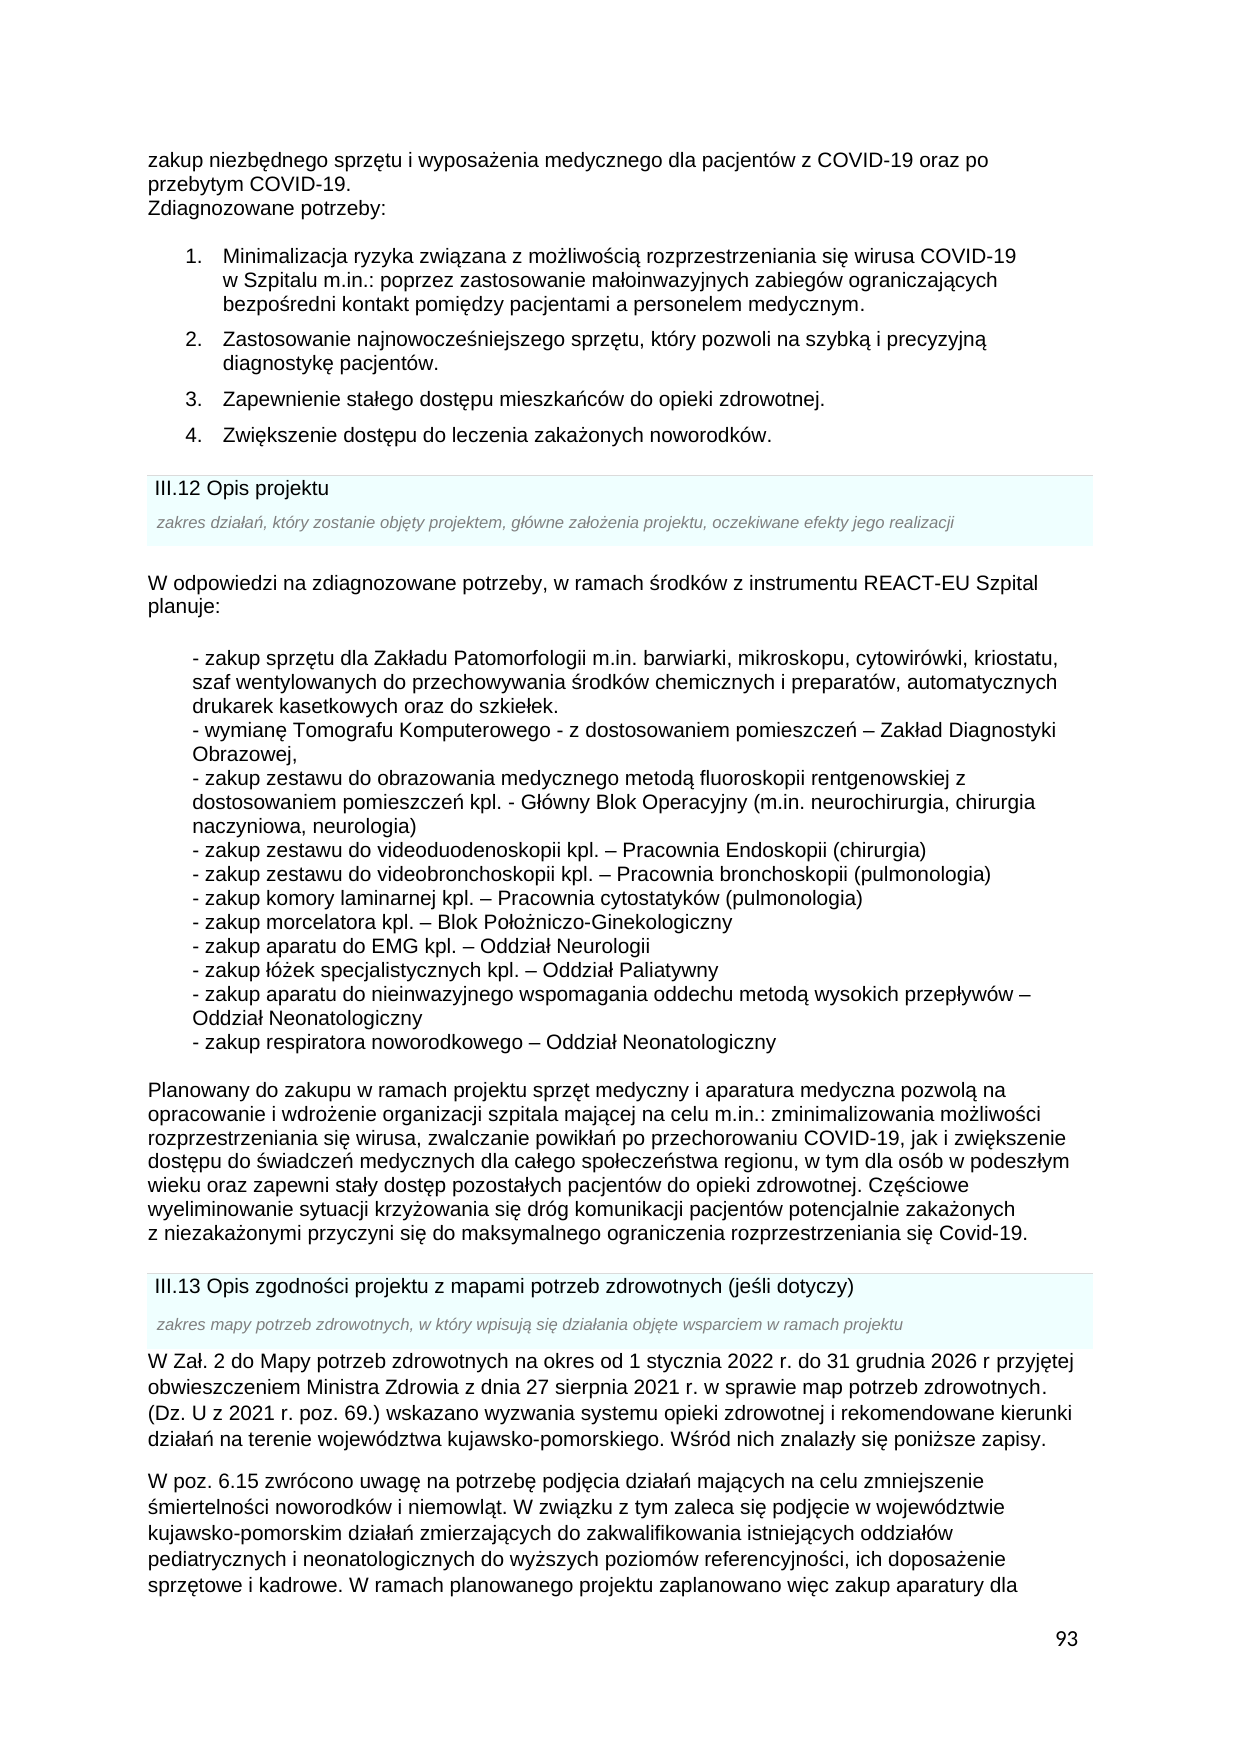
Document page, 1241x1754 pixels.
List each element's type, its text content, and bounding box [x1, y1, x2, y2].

list Minimalizacja ryzyka związana z możliwością rozprzestrzeniania się wirusa COVID-19 w Szpitalu m.in.: poprzez zastosowanie małoinwazyjnych zabiegów ograniczających bezpośredni kontakt pomiędzy pacjentami a personelem medycznym. [185, 243, 1078, 315]
list Zapewnienie stałego dostępu mieszkańców do opieki zdrowotnej. [185, 387, 1078, 411]
table_header III.12 Opis projektu zakres działań, który zostanie objęty projektem, główne założenia projektu, oczekiwane efekty jego realizacji [147, 476, 1093, 546]
list - zakup zestawu do obrazowania medycznego metodą fluoroskopii rentgenowskiej z dostosowaniem pomieszczeń kpl. - Główny Blok Operacyjny (m.in. neurochirurgia, chirurgia naczyniowa, neurologia) [192, 766, 1078, 838]
list - zakup respiratora noworodkowego – Oddział Neonatologiczny [192, 1029, 1078, 1053]
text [148, 1469, 1078, 1597]
list - zakup aparatu do EMG kpl. – Oddział Neurologii [192, 934, 1078, 958]
list - zakup morcelatora kpl. – Blok Położniczo-Ginekologiczny [192, 910, 1078, 934]
table_header III.13 Opis zgodności projektu z mapami potrzeb zdrowotnych (jeśli dotyczy) zakres mapy potrzeb zdrowotnych, w który wpisują się działania objęte wsparciem w ramach projektu [147, 1274, 1093, 1349]
list - zakup zestawu do videoduodenoskopii kpl. – Pracownia Endoskopii (chirurgia) [192, 838, 1078, 862]
list - zakup komory laminarnej kpl. – Pracownia cytostatyków (pulmonologia) [192, 886, 1078, 910]
text W odpowiedzi na zdiagnozowane potrzeby, w ramach środków z instrumentu REACT-EU Szpital planuje: [148, 570, 1078, 646]
list Zwiększenie dostępu do leczenia zakażonych noworodków. [185, 423, 1078, 475]
text Planowany do zakupu w ramach projektu sprzęt medyczny i aparatura medyczna pozwolą na opracowanie i wdrożenie organizacji szpitala mającej na celu m.in.: zminimalizowania możliwości rozprzestrzeniania się wirusa, zwalczanie powikłań po przechorowaniu COVID-19, jak i zwiększenie dostępu do świadczeń medycznych dla całego społeczeństwa regionu, w tym dla osób w podeszłym wieku oraz zapewni stały dostęp pozostałych pacjentów do opieki zdrowotnej. Częściowe wyeliminowanie sytuacji krzyżowania się dróg komunikacji pacjentów potencjalnie zakażonych z niezakażonymi przyczyni się do maksymalnego ograniczenia rozprzestrzeniania się Covid-19. [148, 1077, 1078, 1273]
text W Zał. 2 do Mapy potrzeb zdrowotnych na okres od 1 stycznia 2022 r. do 31 grudnia 2026 r przyjętej obwieszczeniem Ministra Zdrowia z dnia 27 sierpnia 2021 r. w sprawie map potrzeb zdrowotnych. (Dz. U z 2021 r. poz. 69.) wskazano wyzwania systemu opieki zdrowotnej i rekomendowane kierunki działań na terenie województwa kujawsko-pomorskiego. Wśród nich znalazły się poniższe zapisy. [148, 1349, 1078, 1451]
list - zakup sprzętu dla Zakładu Patomorfologii m.in. barwiarki, mikroskopu, cytowirówki, kriostatu, szaf wentylowanych do przechowywania środków chemicznych i preparatów, automatycznych drukarek kasetkowych oraz do szkiełek. [192, 646, 1078, 718]
text Zdiagnozowane potrzeby: [148, 196, 1078, 219]
list - wymianę Tomografu Komputerowego - z dostosowaniem pomieszczeń – Zakład Diagnostyki Obrazowej, [192, 718, 1078, 766]
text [148, 148, 1078, 196]
list - zakup aparatu do nieinwazyjnego wspomagania oddechu metodą wysokich przepływów – Oddział Neonatologiczny [192, 982, 1078, 1029]
list - zakup łóżek specjalistycznych kpl. – Oddział Paliatywny [192, 958, 1078, 982]
list - zakup zestawu do videobronchoskopii kpl. – Pracownia bronchoskopii (pulmonologia) [192, 862, 1078, 886]
list Zastosowanie najnowocześniejszego sprzętu, który pozwoli na szybką i precyzyjną diagnostykę pacjentów. [185, 327, 1078, 375]
